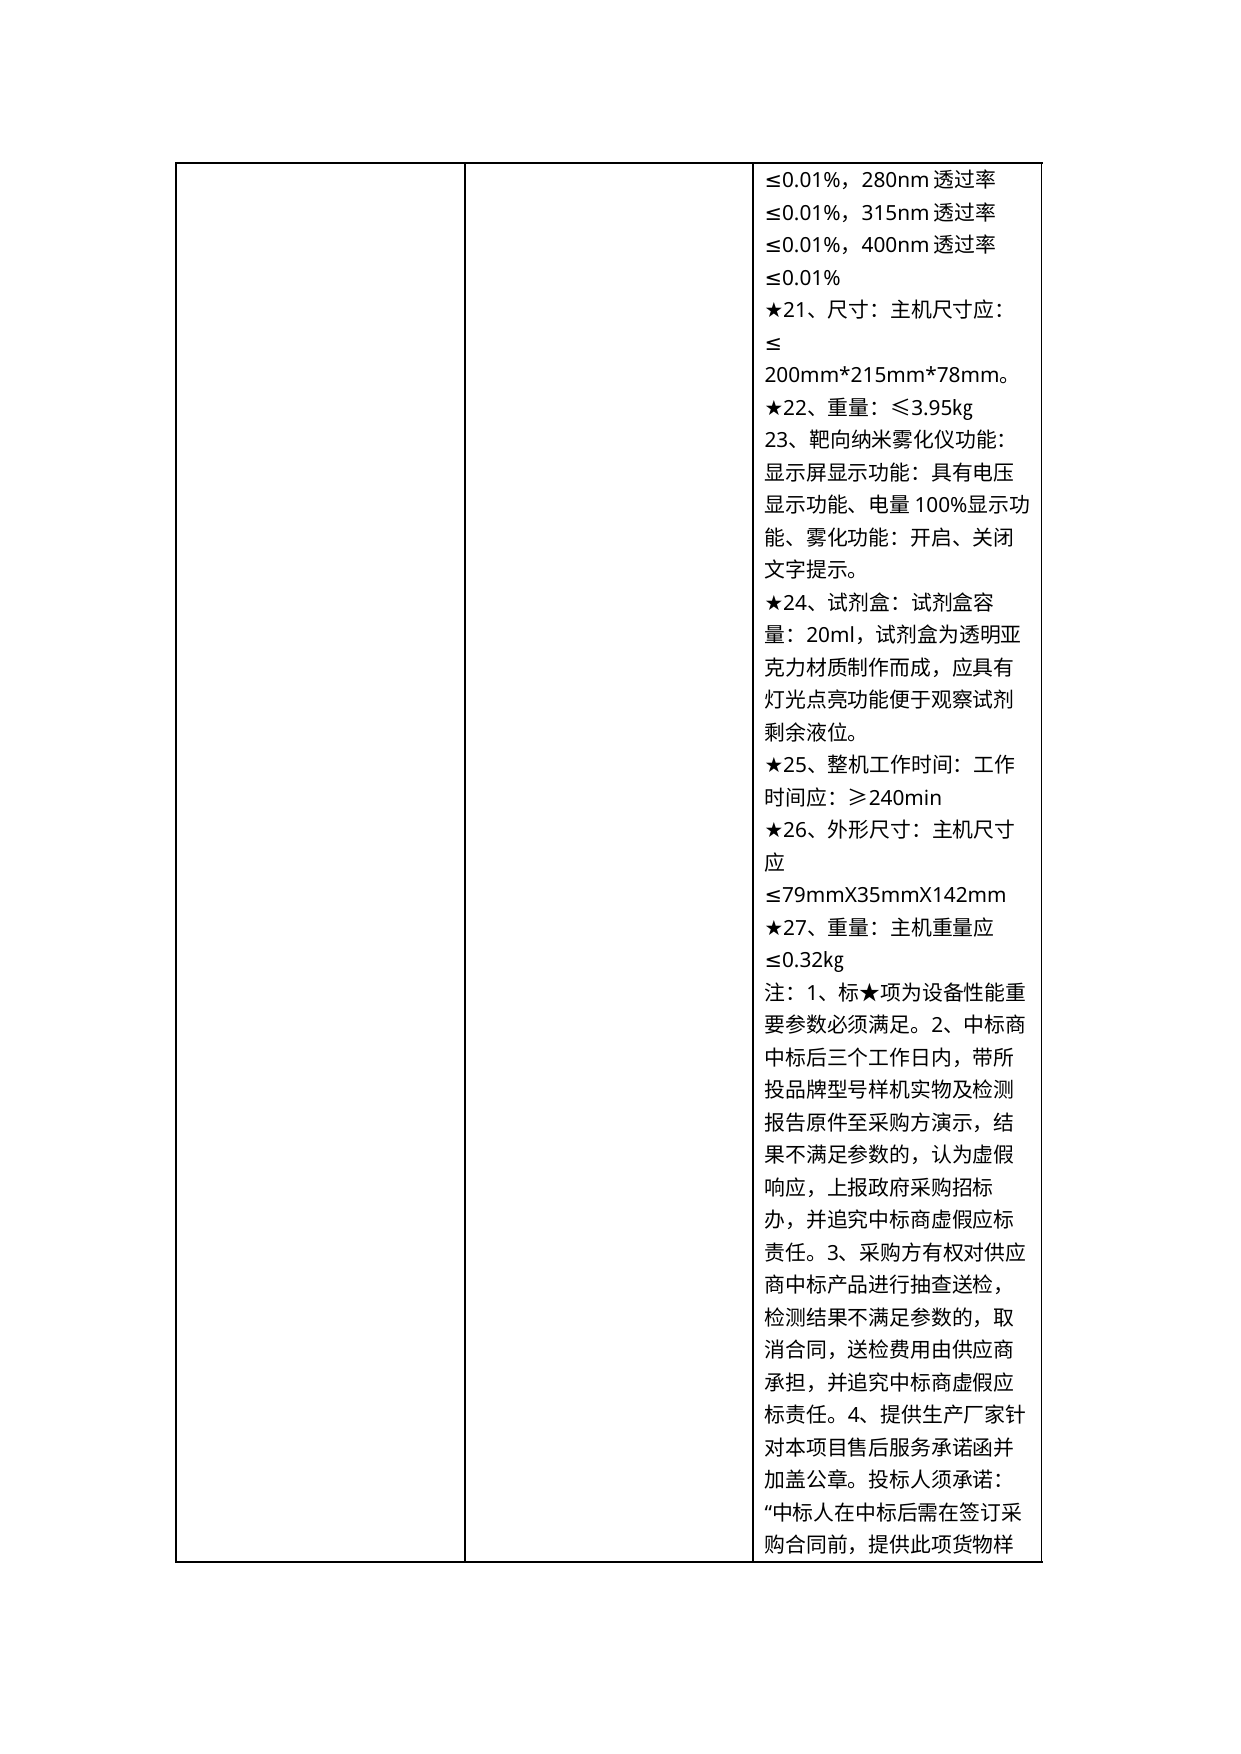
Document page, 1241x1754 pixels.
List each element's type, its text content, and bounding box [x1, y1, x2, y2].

table_cell 1 [177, 164, 464, 1561]
table_cell ★ [466, 164, 752, 1561]
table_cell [754, 164, 1041, 1561]
